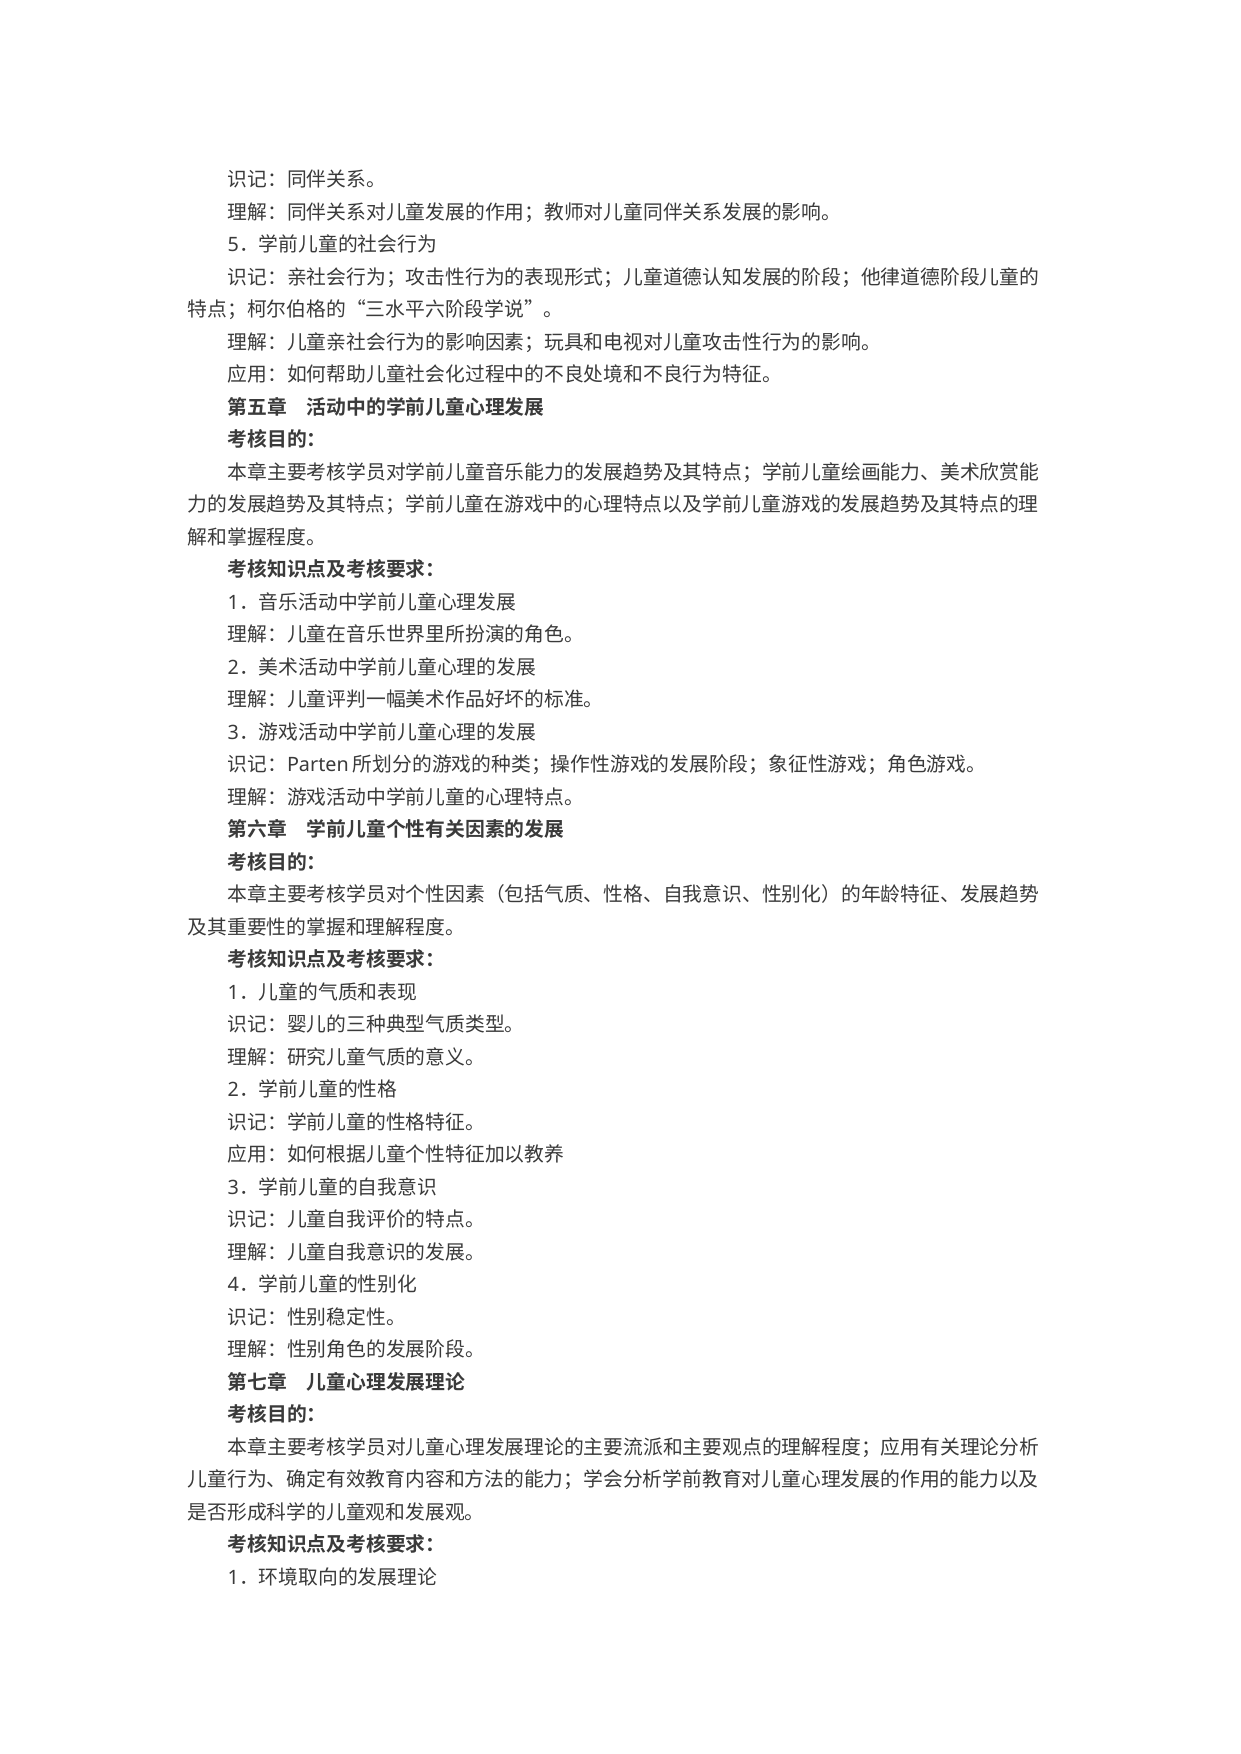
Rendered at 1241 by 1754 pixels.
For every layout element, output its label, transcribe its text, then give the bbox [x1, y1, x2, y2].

text 1．儿童的气质和表现 [187, 974, 1053, 1007]
text 识记：同伴关系。 [187, 162, 1053, 194]
text 4．学前儿童的性别化 [187, 1267, 1053, 1299]
text 第五章 活动中的学前儿童心理发展 [187, 389, 1053, 422]
text 理解：性别角色的发展阶段。 [187, 1332, 1053, 1364]
text 识记：性别稳定性。 [187, 1299, 1053, 1332]
text 理解：儿童评判一幅美术作品好坏的标准。 [187, 682, 1053, 714]
text 应用：如何帮助儿童社会化过程中的不良处境和不良行为特征。 [187, 357, 1053, 389]
text 理解：研究儿童气质的意义。 [187, 1039, 1053, 1072]
text 本章主要考核学员对学前儿童音乐能力的发展趋势及其特点；学前儿童绘画能力、美术欣赏能力的发展趋势及其特点；学前儿童在游戏中的心理特点以及学前儿童游戏的发展趋势及其特点的理解和掌握程度。 [187, 454, 1053, 552]
text 理解：儿童亲社会行为的影响因素；玩具和电视对儿童攻击性行为的影响。 [187, 324, 1053, 357]
text 理解：儿童在音乐世界里所扮演的角色。 [187, 617, 1053, 649]
text 识记：婴儿的三种典型气质类型。 [187, 1007, 1053, 1039]
text 考核知识点及考核要求： [187, 1527, 1053, 1559]
text 1．环境取向的发展理论 [187, 1559, 1053, 1592]
text 3．游戏活动中学前儿童心理的发展 [187, 714, 1053, 747]
text 理解：同伴关系对儿童发展的作用；教师对儿童同伴关系发展的影响。 [187, 194, 1053, 227]
text 考核目的： [187, 844, 1053, 877]
text 考核知识点及考核要求： [187, 942, 1053, 974]
text 本章主要考核学员对个性因素（包括气质、性格、自我意识、性别化）的年龄特征、发展趋势及其重要性的掌握和理解程度。 [187, 877, 1053, 942]
text 考核知识点及考核要求： [187, 552, 1053, 584]
text 5．学前儿童的社会行为 [187, 227, 1053, 259]
text 识记：儿童自我评价的特点。 [187, 1202, 1053, 1234]
text 考核目的： [187, 1397, 1053, 1429]
text 考核目的： [187, 422, 1053, 454]
text 3．学前儿童的自我意识 [187, 1169, 1053, 1202]
text 1．音乐活动中学前儿童心理发展 [187, 584, 1053, 617]
text 第六章 学前儿童个性有关因素的发展 [187, 812, 1053, 844]
text 理解：儿童自我意识的发展。 [187, 1234, 1053, 1267]
text 第七章 儿童心理发展理论 [187, 1364, 1053, 1397]
text 识记：学前儿童的性格特征。 [187, 1104, 1053, 1137]
text 2．学前儿童的性格 [187, 1072, 1053, 1104]
text 2．美术活动中学前儿童心理的发展 [187, 649, 1053, 682]
text 识记：Parten所划分的游戏的种类；操作性游戏的发展阶段；象征性游戏；角色游戏。 [187, 747, 1053, 779]
text 识记：亲社会行为；攻击性行为的表现形式；儿童道德认知发展的阶段；他律道德阶段儿童的特点；柯尔伯格的“三水平六阶段学说”。 [187, 259, 1053, 324]
text 本章主要考核学员对儿童心理发展理论的主要流派和主要观点的理解程度；应用有关理论分析儿童行为、确定有效教育内容和方法的能力；学会分析学前教育对儿童心理发展的作用的能力以及是否形成科学的儿童观和发展观。 [187, 1429, 1053, 1527]
text 理解：游戏活动中学前儿童的心理特点。 [187, 779, 1053, 812]
text 应用：如何根据儿童个性特征加以教养 [187, 1137, 1053, 1169]
